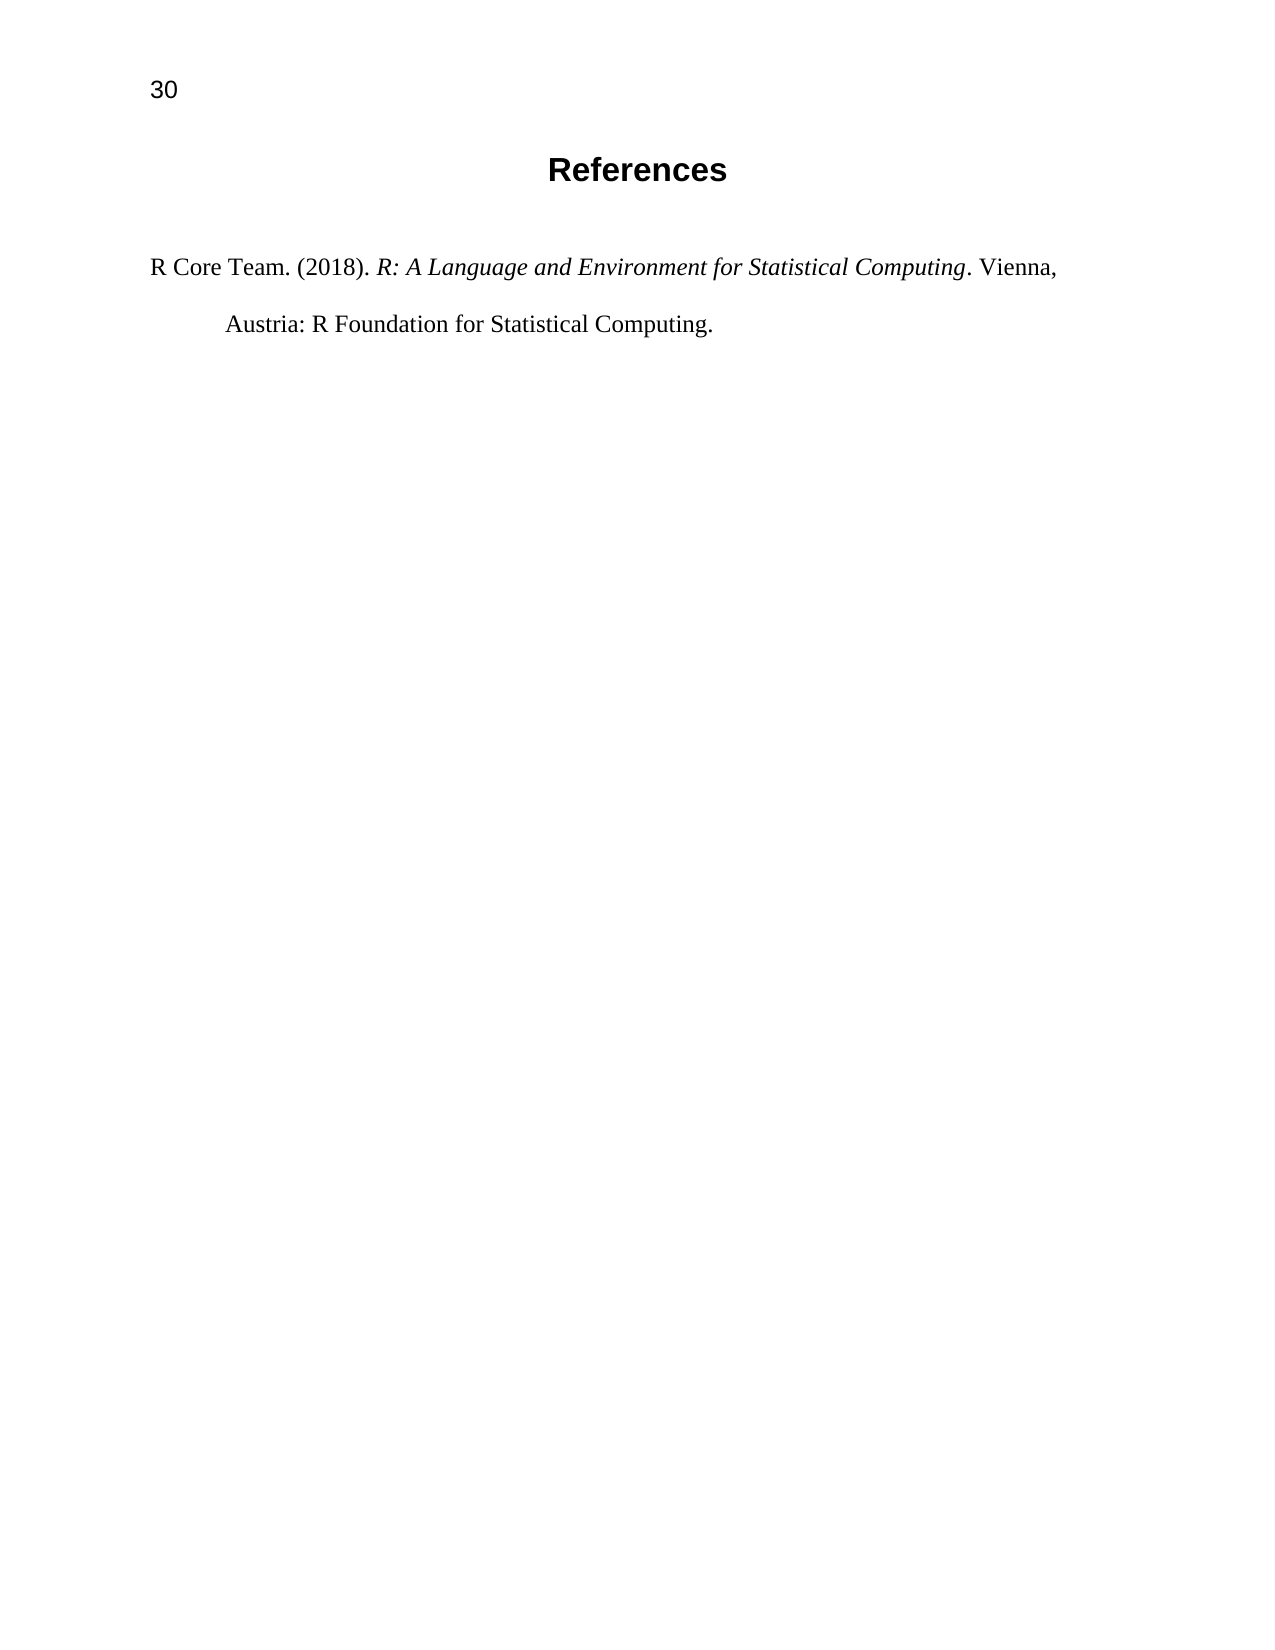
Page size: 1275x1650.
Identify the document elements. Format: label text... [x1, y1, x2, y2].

subtitle References [150, 150, 1125, 188]
text R Core Team. (2018). R: A Language and Environment for Statistical Computing. Vienna, Austria: R Foundation for Statistical Computing. [150, 252, 1125, 338]
